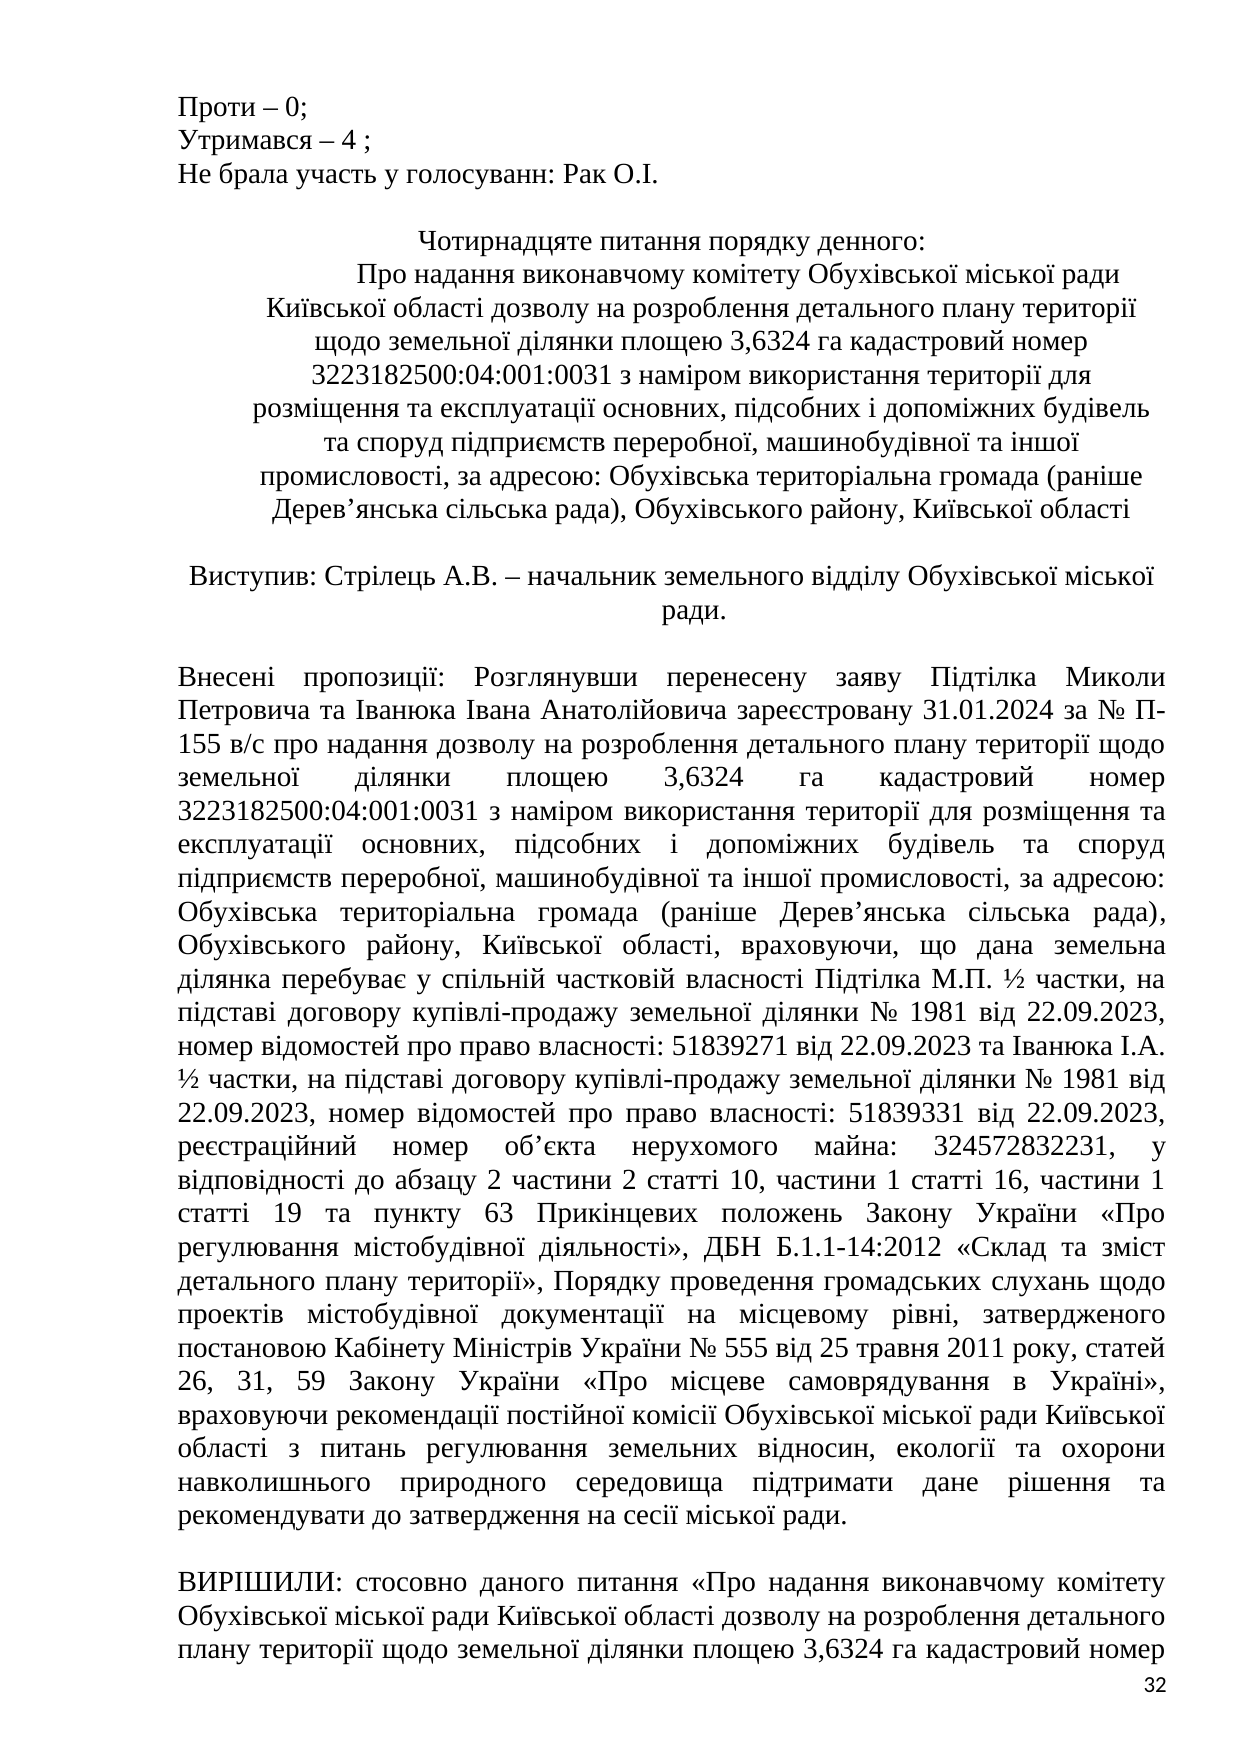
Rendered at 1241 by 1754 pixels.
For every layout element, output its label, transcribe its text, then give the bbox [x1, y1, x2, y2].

text Чотирнадцяте питання порядку денного: [177, 223, 1166, 256]
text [177, 1564, 1166, 1665]
text Утримався – 4 ; [177, 122, 1166, 156]
text Проти – 0; [177, 89, 1166, 122]
text Внесені пропозиції: Розглянувши перенесену заяву Підтілка Миколи Петровича та Іванюка Івана Анатолійовича зареєстровану 31.01.2024 за № П-155 в/с про надання дозволу на розроблення детального плану території щодо земельної ділянки площею 3,6324 га кадастровий номер 3223182500:04:001:0031 з наміром використання території для розміщення та експлуатації основних, підсобних і допоміжних будівель та споруд підприємств переробної, машинобудівної та іншої промисловості, за адресою: Обухівська територіальна громада (раніше Дерев’янська сільська рада), Обухівського району, Київської області, враховуючи, що дана земельна ділянка перебуває у спільній частковій власності Підтілка М.П. ½ частки, на підставі договору купівлі-продажу земельної ділянки № 1981 від 22.09.2023, номер відомостей про право власності: 51839271 від 22.09.2023 та Іванюка І.А. ½ частки, на підставі договору купівлі-продажу земельної ділянки № 1981 від 22.09.2023, номер відомостей про право власності: 51839331 від 22.09.2023, реєстраційний номер об’єкта нерухомого майна: 324572832231, у відповідності до абзацу 2 частини 2 статті 10, частини 1 статті 16, частини 1 статті 19 та пункту 63 Прикінцевих положень Закону України «Про регулювання містобудівної діяльності», ДБН Б.1.1-14:2012 «Склад та зміст детального плану території», Порядку проведення громадських слухань щодо проектів містобудівної документації на місцевому рівні, затвердженого постановою Кабінету Міністрів України № 555 від 25 травня 2011 року, статей 26, 31, 59 Закону України «Про місцеве самоврядування в Україні», враховуючи рекомендації постійної комісії Обухівської міської ради Київської області з питань регулювання земельних відносин, екології та охорони навколишнього природного середовища підтримати дане рішення та рекомендувати до затвердження на сесії міської ради. [177, 659, 1166, 1531]
text Про надання виконавчому комітету Обухівської міської ради Київської області дозволу на розроблення детального плану території щодо земельної ділянки площею 3,6324 га кадастровий номер 3223182500:04:001:0031 з наміром використання території для розміщення та експлуатації основних, підсобних і допоміжних будівель та споруд підприємств переробної, машинобудівної та іншої промисловості, за адресою: Обухівська територіальна громада (раніше Дерев’янська сільська рада), Обухівського району, Київської області [236, 256, 1166, 525]
text Виступив: Стрілець А.В. – начальник земельного відділу Обухівської міської ради. [177, 558, 1166, 625]
text Не брала участь у голосуванн: Рак О.І. [177, 156, 1166, 189]
